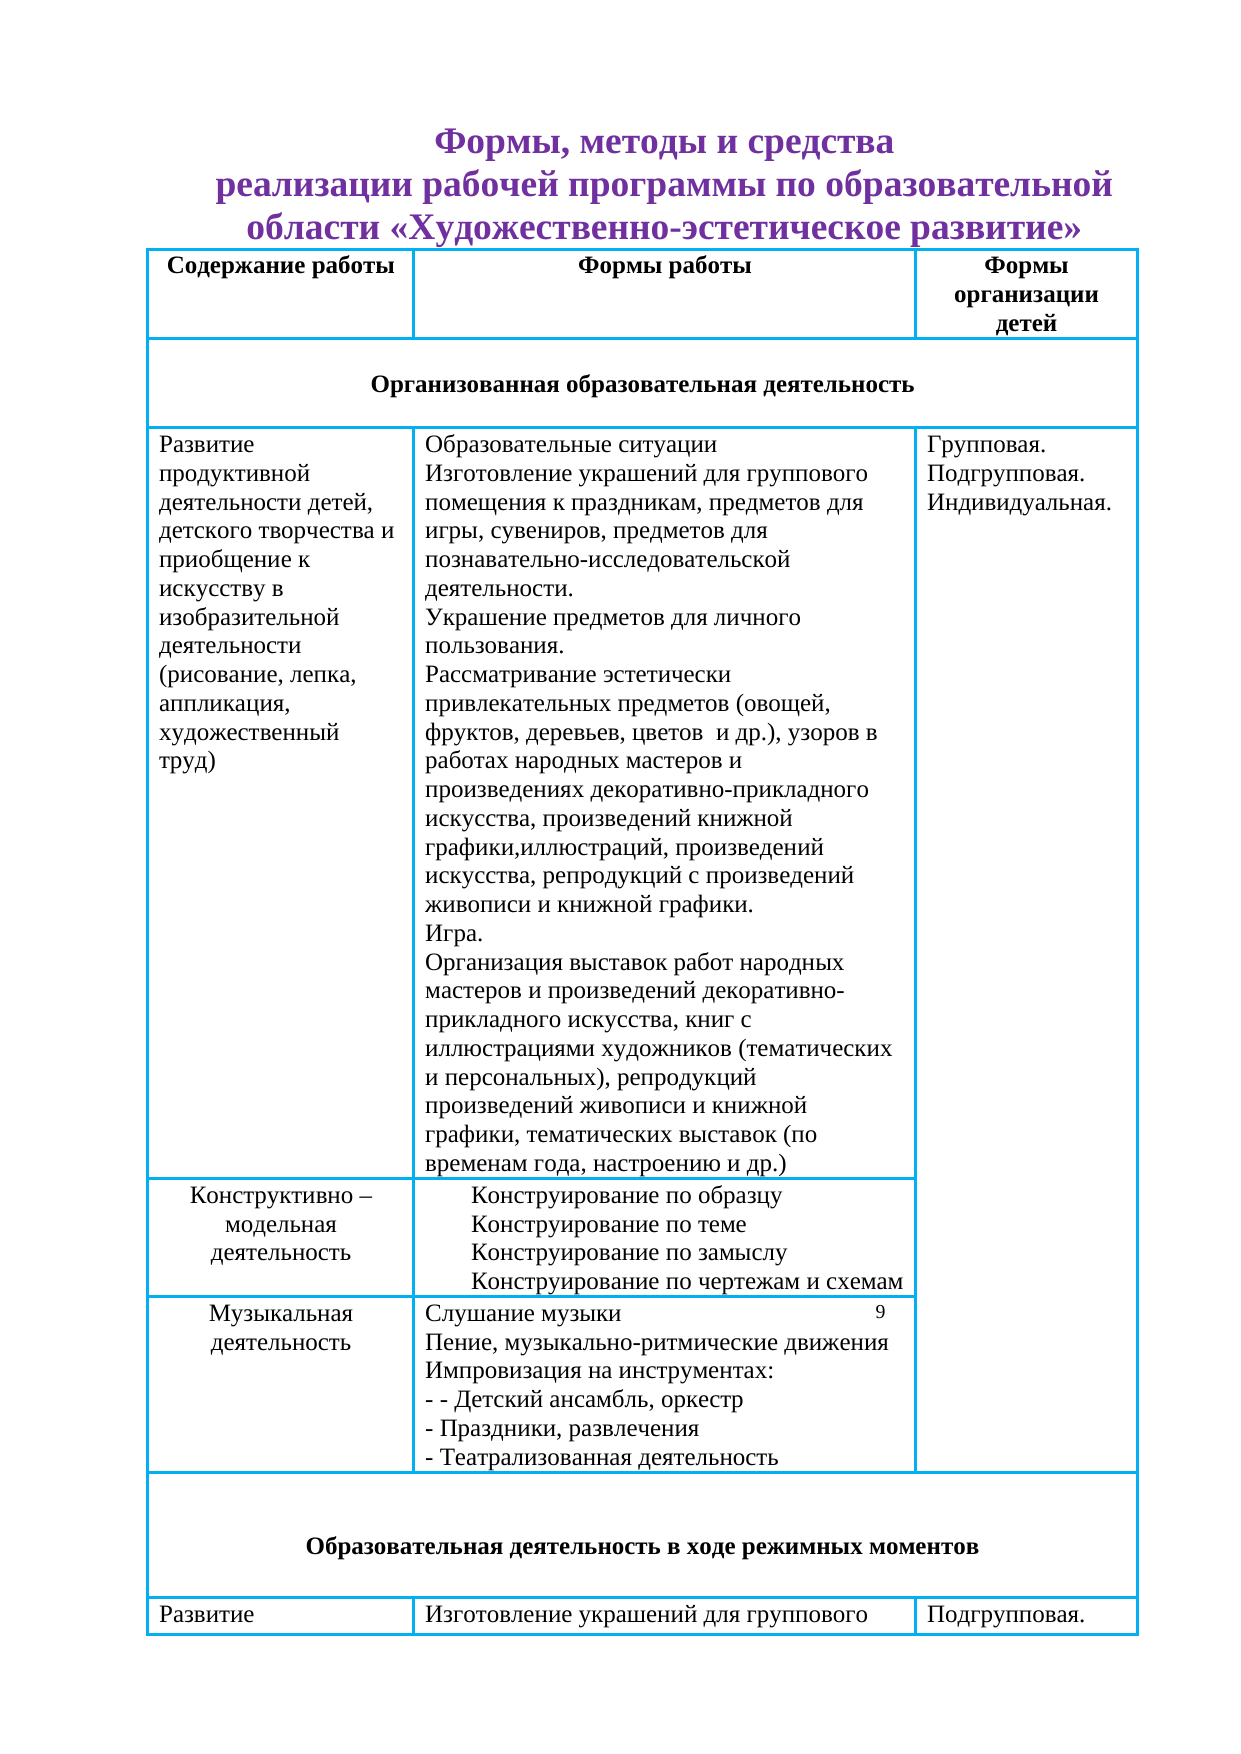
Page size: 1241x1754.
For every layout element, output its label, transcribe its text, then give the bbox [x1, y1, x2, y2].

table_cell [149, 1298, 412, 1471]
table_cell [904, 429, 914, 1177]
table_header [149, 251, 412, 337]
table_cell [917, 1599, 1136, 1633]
text реализации рабочей программы по образовательной области «Художественно-эстетическое развитие» [177, 161, 1152, 247]
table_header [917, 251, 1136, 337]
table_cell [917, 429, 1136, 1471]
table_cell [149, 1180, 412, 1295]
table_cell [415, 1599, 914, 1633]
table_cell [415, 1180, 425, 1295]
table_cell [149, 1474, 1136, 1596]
text Формы, методы и средства [177, 118, 1152, 161]
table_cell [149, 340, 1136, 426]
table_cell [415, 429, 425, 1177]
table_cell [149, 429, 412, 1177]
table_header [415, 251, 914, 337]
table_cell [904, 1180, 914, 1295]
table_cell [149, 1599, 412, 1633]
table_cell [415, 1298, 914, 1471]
